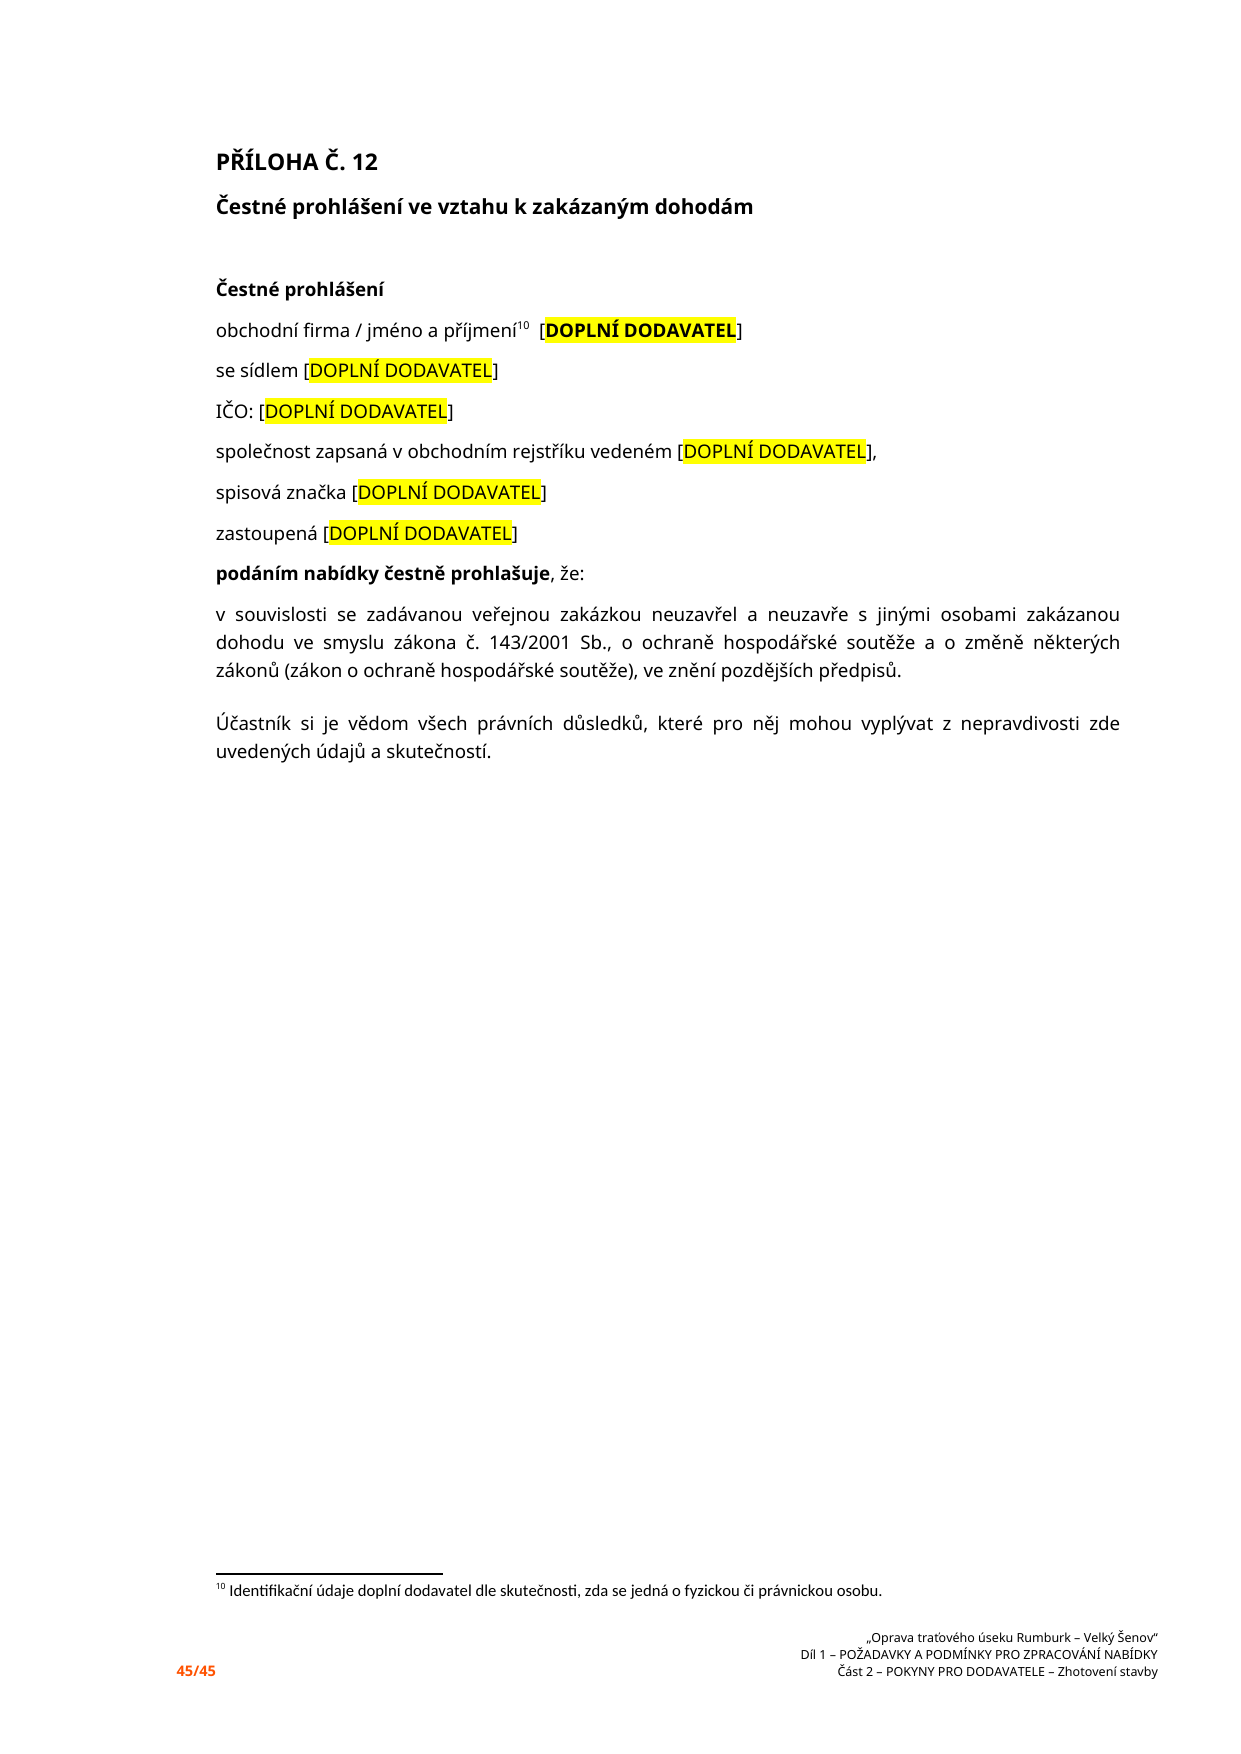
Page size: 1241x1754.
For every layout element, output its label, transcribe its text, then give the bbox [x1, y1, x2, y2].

text v souvislosti se zadávanou veřejnou zakázkou neuzavřel a neuzavře s jinými osobami zakázanou dohodu ve smyslu zákona č. 143/2001 Sb., o ochraně hospodářské soutěže a o změně některých zákonů (zákon o ochraně hospodářské soutěže), ve znění pozdějších předpisů. [216, 601, 1122, 682]
text Čestné prohlášení [216, 277, 1122, 302]
text podáním nabídky čestně prohlašuje, že: [216, 560, 1122, 586]
text obchodní firma / jméno a příjmení [DOPLNÍ DODAVATEL] [216, 317, 545, 343]
text zastoupená [DOPLNÍ DODAVATEL] [216, 520, 329, 545]
text společnost zapsaná v obchodním rejstříku vedeném [DOPLNÍ DODAVATEL], [216, 439, 683, 464]
text Příloha č. 12 [216, 146, 1122, 177]
text zastoupená [DOPLNÍ DODAVATEL] [512, 520, 1122, 545]
text společnost zapsaná v obchodním rejstříku vedeném [DOPLNÍ DODAVATEL], [866, 439, 1122, 464]
text Čestné prohlášení ve vztahu k zakázaným dohodám [216, 192, 1122, 221]
text se sídlem [DOPLNÍ DODAVATEL] [216, 358, 309, 383]
text spisová značka [DOPLNÍ DODAVATEL] [216, 479, 358, 505]
text obchodní firma / jméno a příjmení [DOPLNÍ DODAVATEL] [736, 317, 1122, 343]
text IČO: [DOPLNÍ DODAVATEL] [447, 398, 1122, 424]
text spisová značka [DOPLNÍ DODAVATEL] [541, 479, 1122, 505]
text se sídlem [DOPLNÍ DODAVATEL] [492, 358, 1122, 383]
text Účastník si je vědom všech právních důsledků, které pro něj mohou vyplývat z nepravdivosti zde uvedených údajů a skutečností. [216, 710, 1122, 763]
